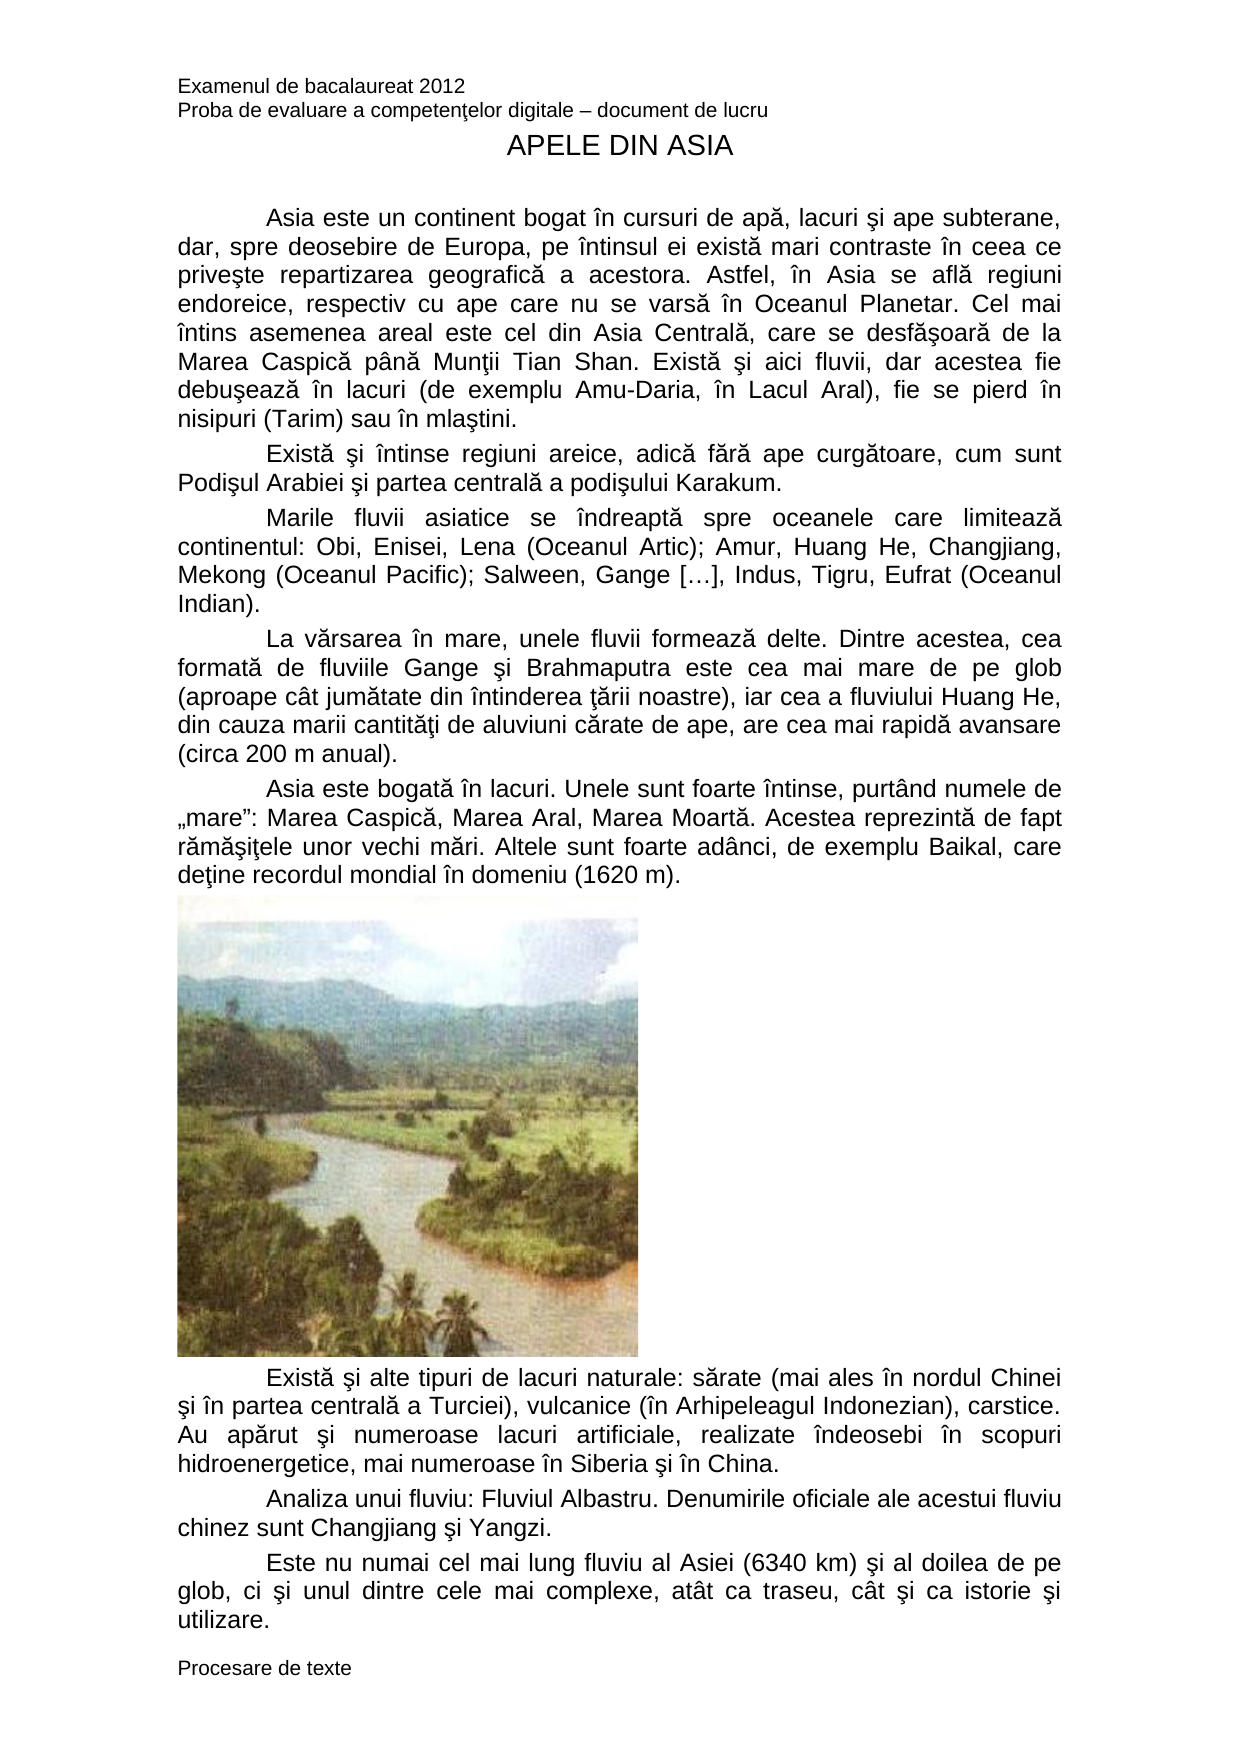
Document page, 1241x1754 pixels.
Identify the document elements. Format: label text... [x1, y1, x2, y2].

text Există şi întinse regiuni areice, adică fără ape curgătoare, cum sunt Podişul Arabiei şi partea centrală a podişului Karakum. [177, 439, 1063, 497]
text Este nu numai cel mai lung fluviu al Asiei (6340 km) şi al doilea de pe glob, ci şi unul dintre cele mai complexe, atât ca traseu, cât şi ca istorie şi utilizare. [177, 1547, 1063, 1634]
picture [177, 895, 639, 1357]
text Marile fluvii asiatice se îndreaptă spre oceanele care limitează continentul: Obi, Enisei, Lena (Oceanul Artic); Amur, Huang He, Changjiang, Mekong (Oceanul Pacific); Salween, Gange […], Indus, Tigru, Eufrat (Oceanul Indian). [177, 503, 1063, 618]
text APELE DIN ASIA [177, 128, 1063, 162]
text Asia este bogată în lacuri. Unele sunt foarte întinse, purtând numele de „mare”: Marea Caspică, Marea Aral, Marea Moartă. Acestea reprezintă de fapt rămăşiţele unor vechi mări. Altele sunt foarte adânci, de exemplu Baikal, care deţine recordul mondial în domeniu (1620 m). [177, 774, 1063, 889]
text Asia este un continent bogat în cursuri de apă, lacuri şi ape subterane, dar, spre deosebire de Europa, pe întinsul ei există mari contraste în ceea ce priveşte repartizarea geografică a acestora. Astfel, în Asia se află regiuni endoreice, respectiv cu ape care nu se varsă în Oceanul Planetar. Cel mai întins asemenea areal este cel din Asia Centrală, care se desfăşoară de la Marea Caspică până Munţii Tian Shan. Există şi aici fluvii, dar acestea fie debuşează în lacuri (de exemplu Amu-Daria, în Lacul Aral), fie se pierd în nisipuri (Tarim) sau în mlaştini. [177, 203, 1063, 433]
text La vărsarea în mare, unele fluvii formează delte. Dintre acestea, cea formată de fluviile Gange şi Brahmaputra este cea mai mare de pe glob (aproape cât jumătate din întinderea ţării noastre), iar cea a fluviului Huang He, din cauza marii cantităţi de aluviuni cărate de ape, are cea mai rapidă avansare (circa 200 m anual). [177, 624, 1063, 768]
text Analiza unui fluviu: Fluviul Albastru. Denumirile oficiale ale acestui fluviu chinez sunt Changjiang şi Yangzi. [177, 1484, 1063, 1541]
text Există şi alte tipuri de lacuri naturale: sărate (mai ales în nordul Chinei şi în partea centrală a Turciei), vulcanice (în Arhipeleagul Indonezian), carstice. Au apărut şi numeroase lacuri artificiale, realizate îndeosebi în scopuri hidroenergetice, mai numeroase în Siberia şi în China. [177, 1362, 1063, 1477]
